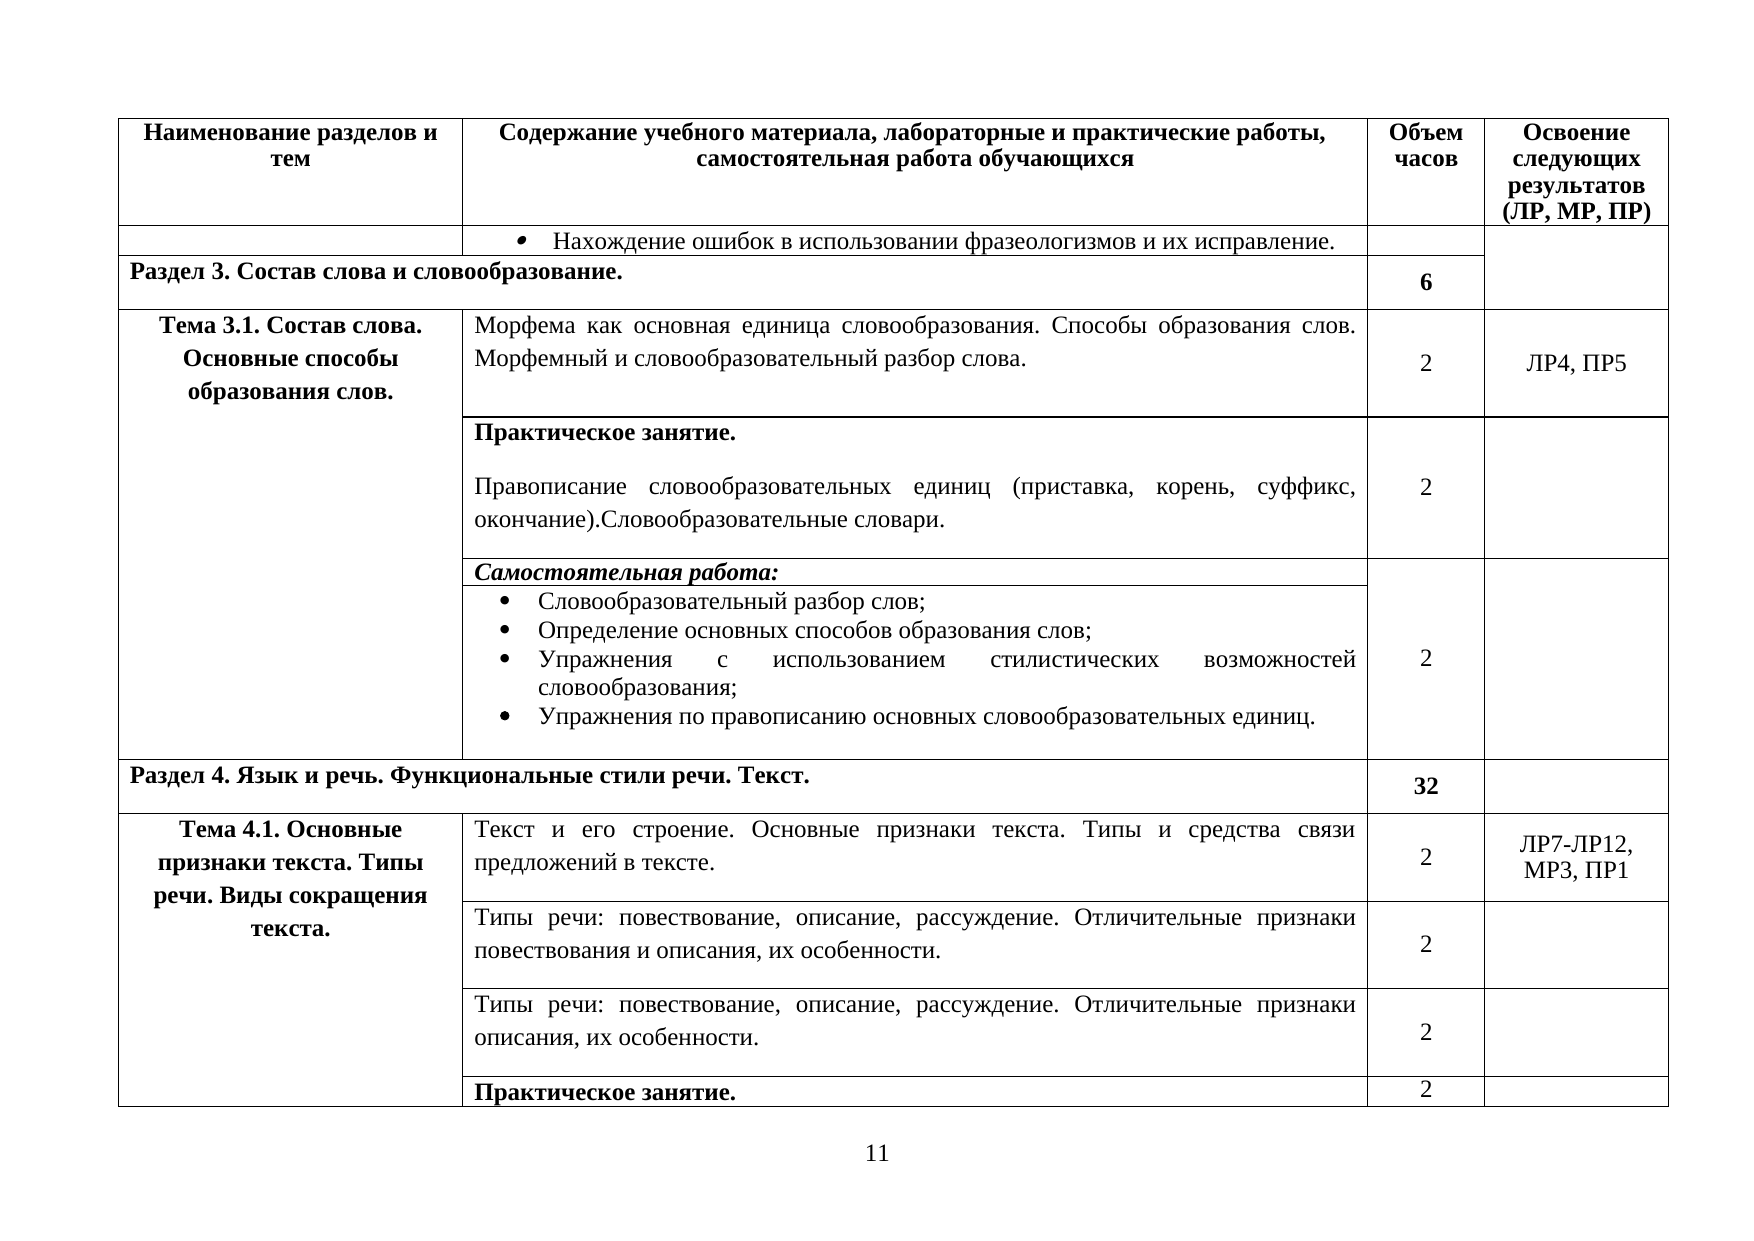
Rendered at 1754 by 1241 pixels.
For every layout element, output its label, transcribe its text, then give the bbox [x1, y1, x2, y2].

table_cell Типы речи: повествование, описание, рассуждение. Отличительные признаки повествования и описания, их особенности. [463, 902, 1367, 988]
table_cell 2 [1368, 989, 1484, 1076]
table_cell Раздел 4. Язык и речь. Функциональные стили речи. Текст. [119, 760, 1367, 813]
table_cell [1485, 989, 1668, 1076]
table_cell Тема 3.1. Состав слова. Основные способы образования слов. [119, 310, 462, 759]
table_cell [1485, 902, 1668, 988]
table_header Содержание учебного материала, лабораторные и практические работы, самостоятельная работа обучающихся [463, 119, 1367, 225]
table_header Объем часов [1368, 119, 1484, 225]
table_cell ЛР4, ПР5 [1485, 310, 1668, 416]
table_cell Практическое занятие. Типы речи: повествование, описание, рассуждение. Отличительные признаки рассуждения, особенности употребления. [463, 1077, 1367, 1106]
table_cell 2 [1368, 1077, 1484, 1106]
table_cell Морфема как основная единица словообразования. Способы образования слов. Морфемный и словообразовательный разбор слова. [463, 310, 1367, 416]
table_cell [1485, 1077, 1668, 1106]
table_cell Типы речи: повествование, описание, рассуждение. Отличительные признаки описания, их особенности. [463, 989, 1367, 1076]
table_cell 2 [1368, 310, 1484, 416]
table_cell Практическое занятие. Правописание словообразовательных единиц (приставка, корень, суффикс, окончание).Словообразовательные словари. [463, 418, 1367, 558]
table_cell [1485, 760, 1668, 813]
table_cell Текст и его строение. Основные признаки текста. Типы и средства связи предложений в тексте. [463, 814, 1367, 901]
table_cell 2 [1368, 559, 1484, 759]
table_cell 2 [1368, 418, 1484, 558]
table_cell Словообразовательный разбор слов; Определение основных способов образования слов; Упражнения с использованием стилистических возможностей словообразования; Упражнения по правописанию основных словообразовательных единиц. [463, 586, 1367, 759]
table_header Освоение следующих результатов (ЛР, МР, ПР) [1485, 119, 1668, 225]
table_cell 32 [1368, 760, 1484, 813]
table_cell [1485, 559, 1668, 759]
table_cell 2 [1368, 814, 1484, 901]
table_cell ЛР7-ЛР12, МР3, ПР1 [1485, 814, 1668, 901]
table_cell Раздел 3. Состав слова и словообразование. [119, 256, 1367, 309]
table_header Наименование разделов и тем [119, 119, 462, 225]
table_cell 6 [1368, 256, 1484, 309]
table_cell 2 [1368, 226, 1484, 255]
table_cell Тема 4.1. Основные признаки текста. Типы речи. Виды сокращения текста. [119, 814, 462, 1106]
table_cell [1485, 418, 1668, 558]
table_cell Самостоятельная работа: [463, 559, 1367, 585]
table_cell 2 [1368, 902, 1484, 988]
